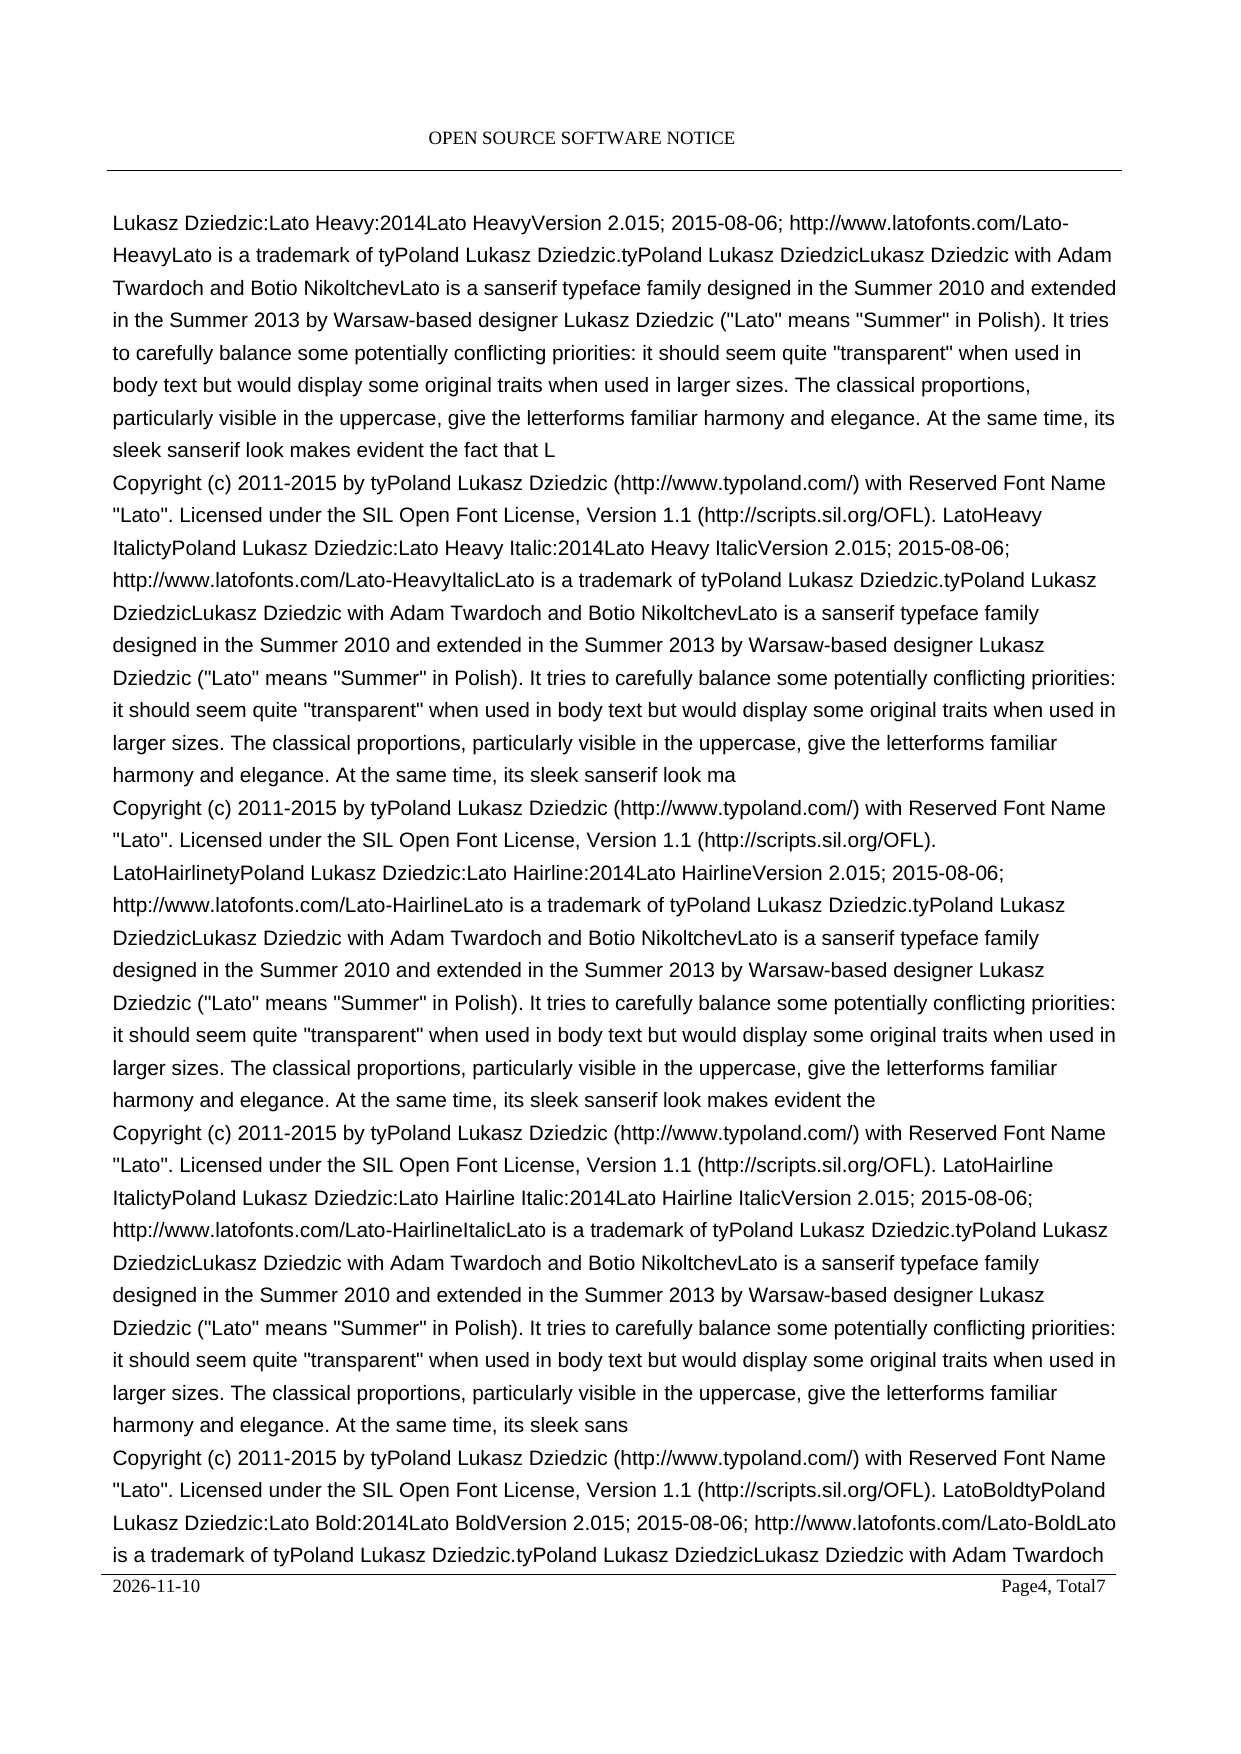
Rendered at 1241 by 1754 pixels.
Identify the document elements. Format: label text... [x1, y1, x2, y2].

text Copyright (c) 2011-2015 by tyPoland Lukasz Dziedzic (http://www.typoland.com/) with Reserved Font Name "Lato". Licensed under the SIL Open Font License, Version 1.1 (http://scripts.sil.org/OFL). LatoHairline ItalictyPoland Lukasz Dziedzic:Lato Hairline Italic:2014Lato Hairline ItalicVersion 2.015; 2015-08-06; http://www.latofonts.com/Lato-HairlineItalicLato is a trademark of tyPoland Lukasz Dziedzic.tyPoland Lukasz DziedzicLukasz Dziedzic with Adam Twardoch and Botio NikoltchevLato is a sanserif typeface family designed in the Summer 2010 and extended in the Summer 2013 by Warsaw-based designer Lukasz Dziedzic ("Lato" means "Summer" in Polish). It tries to carefully balance some potentially conflicting priorities: it should seem quite "transparent" when used in body text but would display some original traits when used in larger sizes. The classical proportions, particularly visible in the uppercase, give the letterforms familiar harmony and elegance. At the same time, its sleek sans [112, 1116, 1128, 1441]
text Copyright (c) 2011-2015 by tyPoland Lukasz Dziedzic (http://www.typoland.com/) with Reserved Font Name "Lato". Licensed under the SIL Open Font License, Version 1.1 (http://scripts.sil.org/OFL). LatoHeavy ItalictyPoland Lukasz Dziedzic:Lato Heavy Italic:2014Lato Heavy ItalicVersion 2.015; 2015-08-06; http://www.latofonts.com/Lato-HeavyItalicLato is a trademark of tyPoland Lukasz Dziedzic.tyPoland Lukasz DziedzicLukasz Dziedzic with Adam Twardoch and Botio NikoltchevLato is a sanserif typeface family designed in the Summer 2010 and extended in the Summer 2013 by Warsaw-based designer Lukasz Dziedzic ("Lato" means "Summer" in Polish). It tries to carefully balance some potentially conflicting priorities: it should seem quite "transparent" when used in body text but would display some original traits when used in larger sizes. The classical proportions, particularly visible in the uppercase, give the letterforms familiar harmony and elegance. At the same time, its sleek sanserif look ma [112, 466, 1128, 791]
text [112, 206, 1128, 466]
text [112, 1441, 1128, 1571]
text Copyright (c) 2011-2015 by tyPoland Lukasz Dziedzic (http://www.typoland.com/) with Reserved Font Name "Lato". Licensed under the SIL Open Font License, Version 1.1 (http://scripts.sil.org/OFL). LatoHairlinetyPoland Lukasz Dziedzic:Lato Hairline:2014Lato HairlineVersion 2.015; 2015-08-06; http://www.latofonts.com/Lato-HairlineLato is a trademark of tyPoland Lukasz Dziedzic.tyPoland Lukasz DziedzicLukasz Dziedzic with Adam Twardoch and Botio NikoltchevLato is a sanserif typeface family designed in the Summer 2010 and extended in the Summer 2013 by Warsaw-based designer Lukasz Dziedzic ("Lato" means "Summer" in Polish). It tries to carefully balance some potentially conflicting priorities: it should seem quite "transparent" when used in body text but would display some original traits when used in larger sizes. The classical proportions, particularly visible in the uppercase, give the letterforms familiar harmony and elegance. At the same time, its sleek sanserif look makes evident the [112, 791, 1128, 1116]
